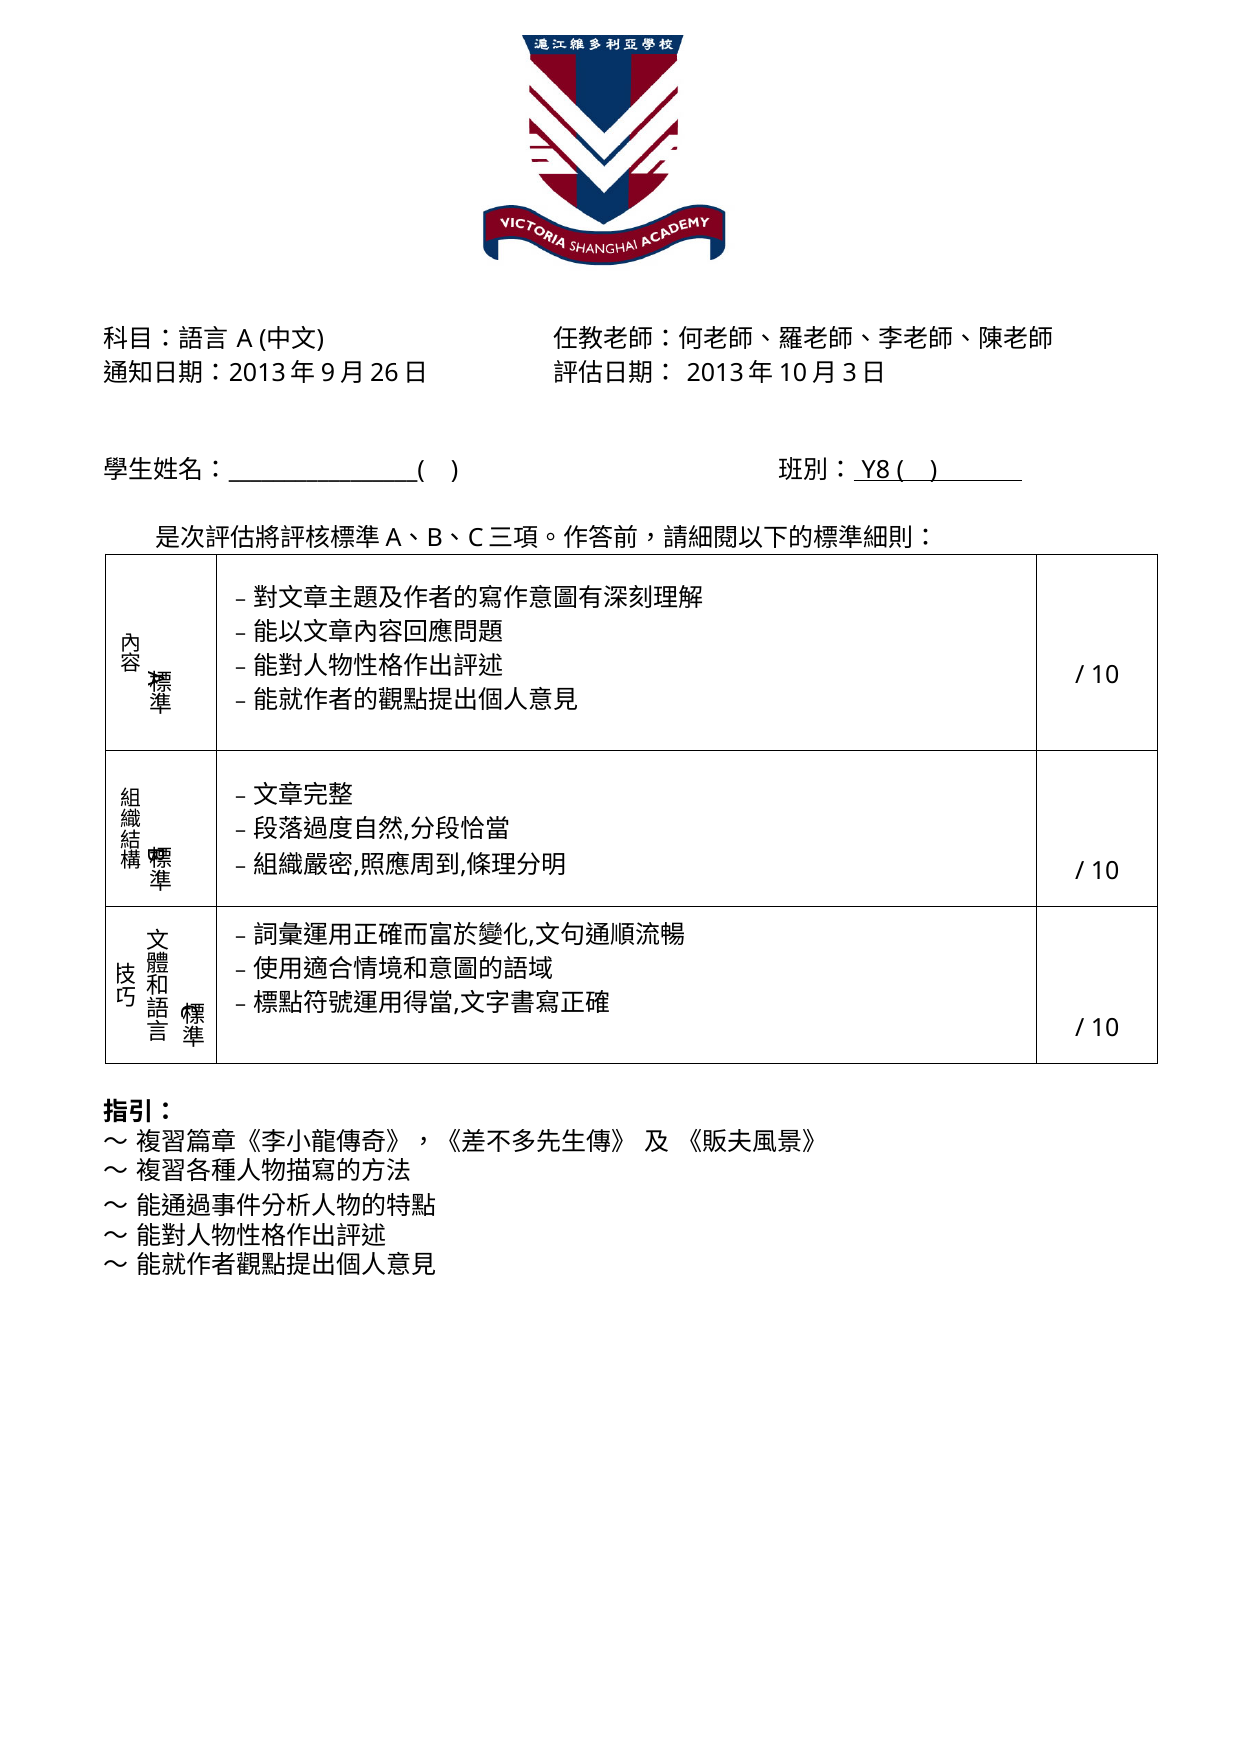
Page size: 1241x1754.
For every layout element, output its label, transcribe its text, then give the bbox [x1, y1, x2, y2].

text 學生姓名：_________________( ) 班別： Y8 ( ) [103, 451, 1167, 485]
text 通知日期：2013年9月26日 評估日期： 2013年10月3日 [103, 354, 1167, 388]
table_header ﹣對文章主題及作者的寫作意圖有深刻理解 ﹣能以文章內容回應問題 ﹣能對人物性格作出評述 ﹣能就作者的觀點提出個人意見 [217, 555, 1036, 750]
text ～ 能對人物性格作出評述 [103, 1221, 1167, 1251]
table_cell / 10 [1037, 907, 1157, 1062]
text ～ 複習篇章《李小龍傳奇》，《差不多先生傳》 及 《販夫風景》 [103, 1127, 1167, 1156]
table_cell / 10 [1037, 751, 1157, 906]
text ～ 能就作者觀點提出個人意見 [103, 1251, 1167, 1280]
table_cell 標準 B 組織結構 [106, 751, 216, 906]
table_cell ﹣詞彙運用正確而富於變化,文句通順流暢 ﹣使用適合情境和意圖的語域 ﹣標點符號運用得當,文字書寫正確 [217, 907, 1036, 1062]
table_cell 標準 C 文體和語言技巧 [106, 907, 216, 1062]
text 是次評估將評核標準A、B、C三項。作答前，請細閱以下的標準細則： [103, 519, 1167, 553]
table_cell ﹣文章完整 ﹣段落過度自然,分段恰當 ﹣組織嚴密,照應周到,條理分明 [217, 751, 1036, 906]
text 指引： [103, 1098, 1167, 1127]
text ～ 能通過事件分析人物的特點 [103, 1185, 1167, 1221]
text 科目：語言 A (中文) 任教老師：何老師、羅老師、李老師、陳老師 [103, 320, 1130, 354]
text ～ 複習各種人物描寫的方法 [103, 1156, 1167, 1185]
table_header / 10 [1037, 555, 1157, 750]
picture [459, 18, 759, 281]
table_header 標準 A 內容 [106, 555, 216, 750]
